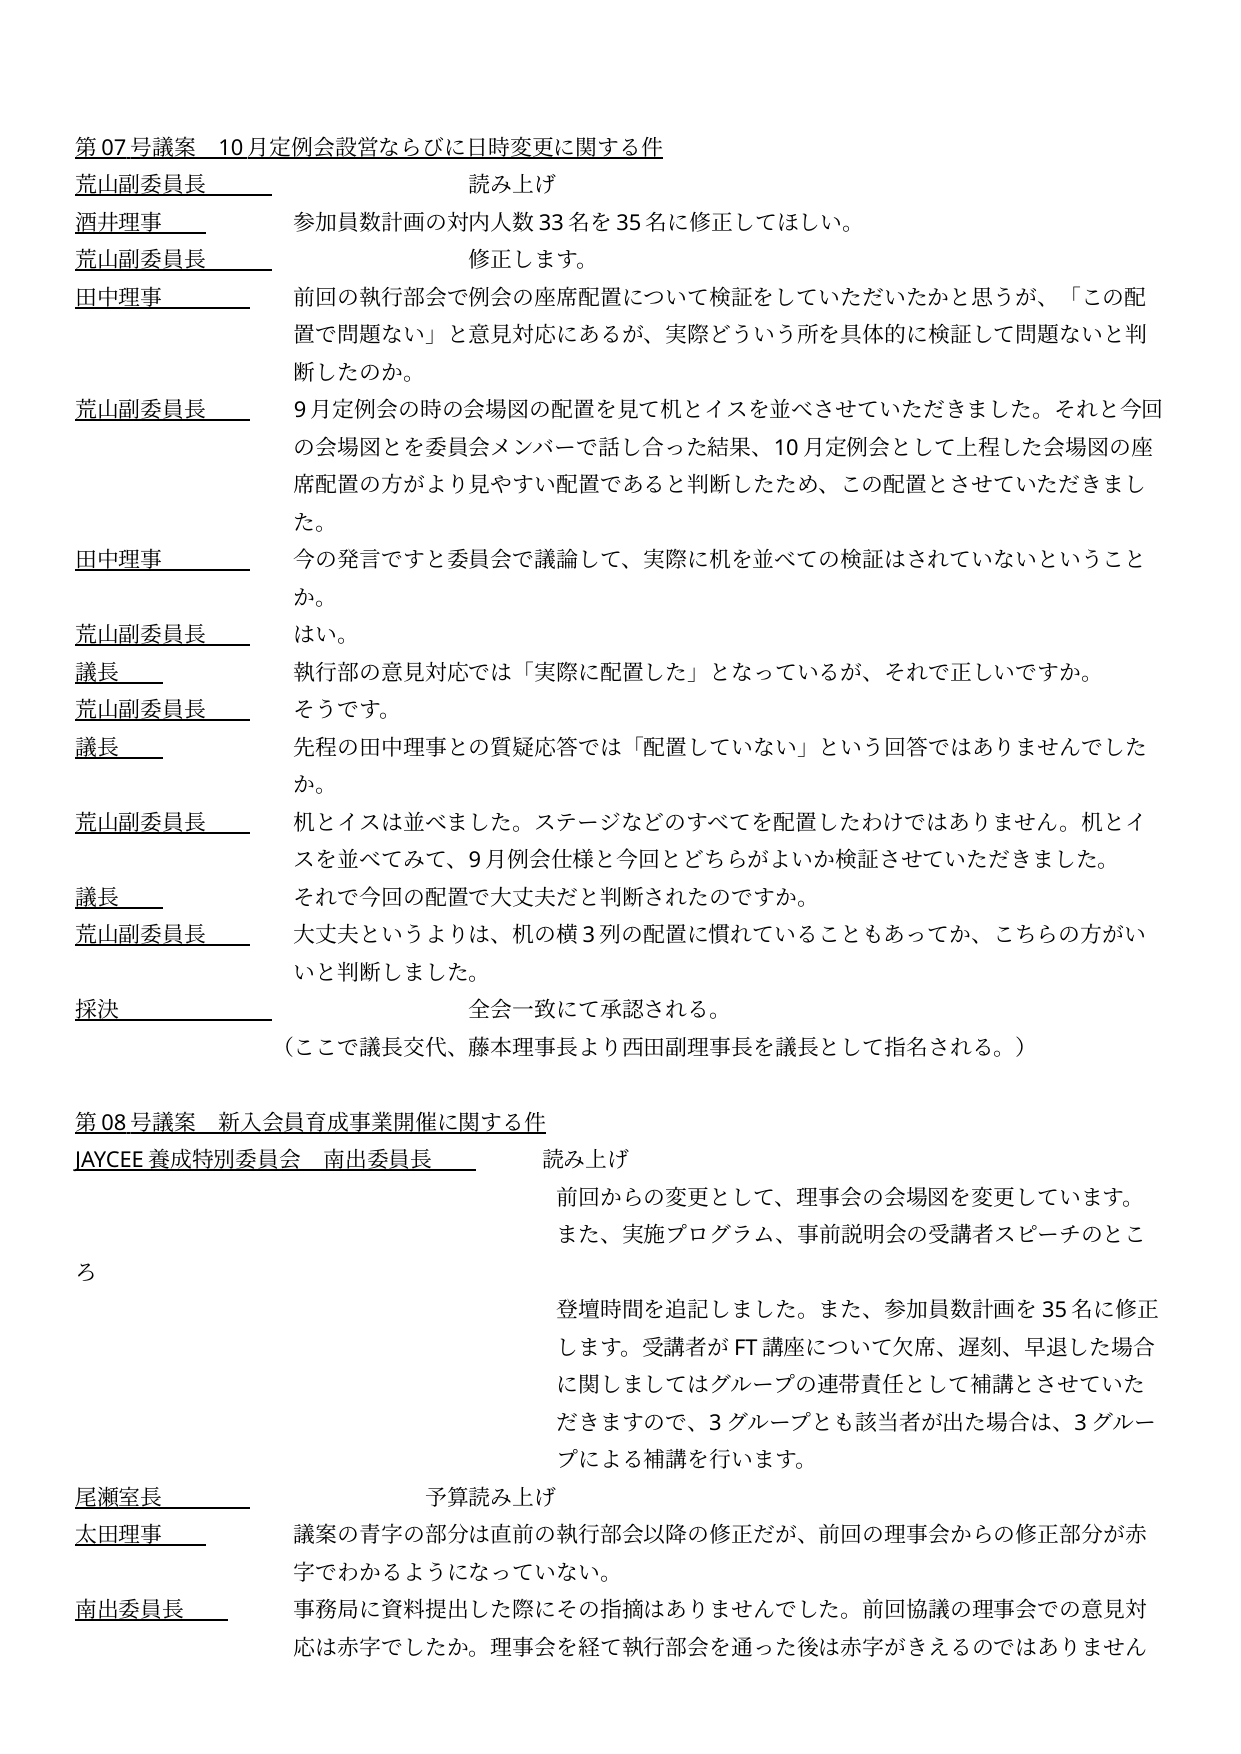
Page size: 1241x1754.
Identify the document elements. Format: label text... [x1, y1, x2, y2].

text 太田理事 議案の青字の部分は直前の執行部会以降の修正だが、前回の理事会からの修正部分が赤字でわかるようになっていない。 [75, 1514, 1165, 1589]
text 荒山副委員長 修正します。 [75, 239, 1165, 277]
text 議長 先程の田中理事との質疑応答では「配置していない」という回答ではありませんでしたか。 [75, 727, 1165, 802]
text 荒山副委員長 読み上げ [75, 164, 1165, 202]
text 荒山副委員長 はい。 [75, 614, 1165, 652]
text 荒山副委員長 そうです。 [75, 689, 1165, 727]
text また、実施プログラム、事前説明会の受講者スピーチのところ [75, 1214, 1165, 1289]
text （ここで議長交代、藤本理事長より西田副理事長を議長として指名される。） [75, 1027, 1165, 1064]
text 酒井理事 参加員数計画の対内人数33名を35名に修正してほしい。 [75, 202, 1165, 239]
text 荒山副委員長 9月定例会の時の会場図の配置を見て机とイスを並べさせていただきました。それと今回の会場図とを委員会メンバーで話し合った結果、10月定例会として上程した会場図の座席配置の方がより見やすい配置であると判断したため、この配置とさせていただきました。 [75, 389, 1165, 539]
text 田中理事 今の発言ですと委員会で議論して、実際に机を並べての検証はされていないということか。 [75, 539, 1165, 614]
text 田中理事 前回の執行部会で例会の座席配置について検証をしていただいたかと思うが、「この配置で問題ない」と意見対応にあるが、実際どういう所を具体的に検証して問題ないと判断したのか。 [75, 277, 1165, 389]
text 議長 執行部の意見対応では「実際に配置した」となっているが、それで正しいですか。 [75, 652, 1165, 689]
text 尾瀬室長 予算読み上げ [75, 1477, 1165, 1514]
text 荒山副委員長 大丈夫というよりは、机の横3列の配置に慣れていることもあってか、こちらの方がいいと判断しました。 [75, 914, 1165, 989]
text 議長 それで今回の配置で大丈夫だと判断されたのですか。 [75, 877, 1165, 914]
text 登壇時間を追記しました。また、参加員数計画を35名に修正します。受講者がFT講座について欠席、遅刻、早退した場合に関しましてはグループの連帯責任として補講とさせていただきますので、3グループとも該当者が出た場合は、3グループによる補講を行います。 [75, 1289, 1165, 1477]
text 第07号議案 10月定例会設営ならびに日時変更に関する件 [75, 127, 1165, 164]
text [75, 1589, 1165, 1664]
text 前回からの変更として、理事会の会場図を変更しています。 [75, 1177, 1165, 1214]
text 荒山副委員長 机とイスは並べました。ステージなどのすべてを配置したわけではありません。机とイスを並べてみて、9月例会仕様と今回とどちらがよいか検証させていただきました。 [75, 802, 1165, 877]
text 第08号議案 新入会員育成事業開催に関する件 [75, 1102, 1165, 1139]
text 採決 全会一致にて承認される。 [75, 989, 1165, 1027]
text JAYCEE養成特別委員会 南出委員長 読み上げ [75, 1139, 1165, 1177]
